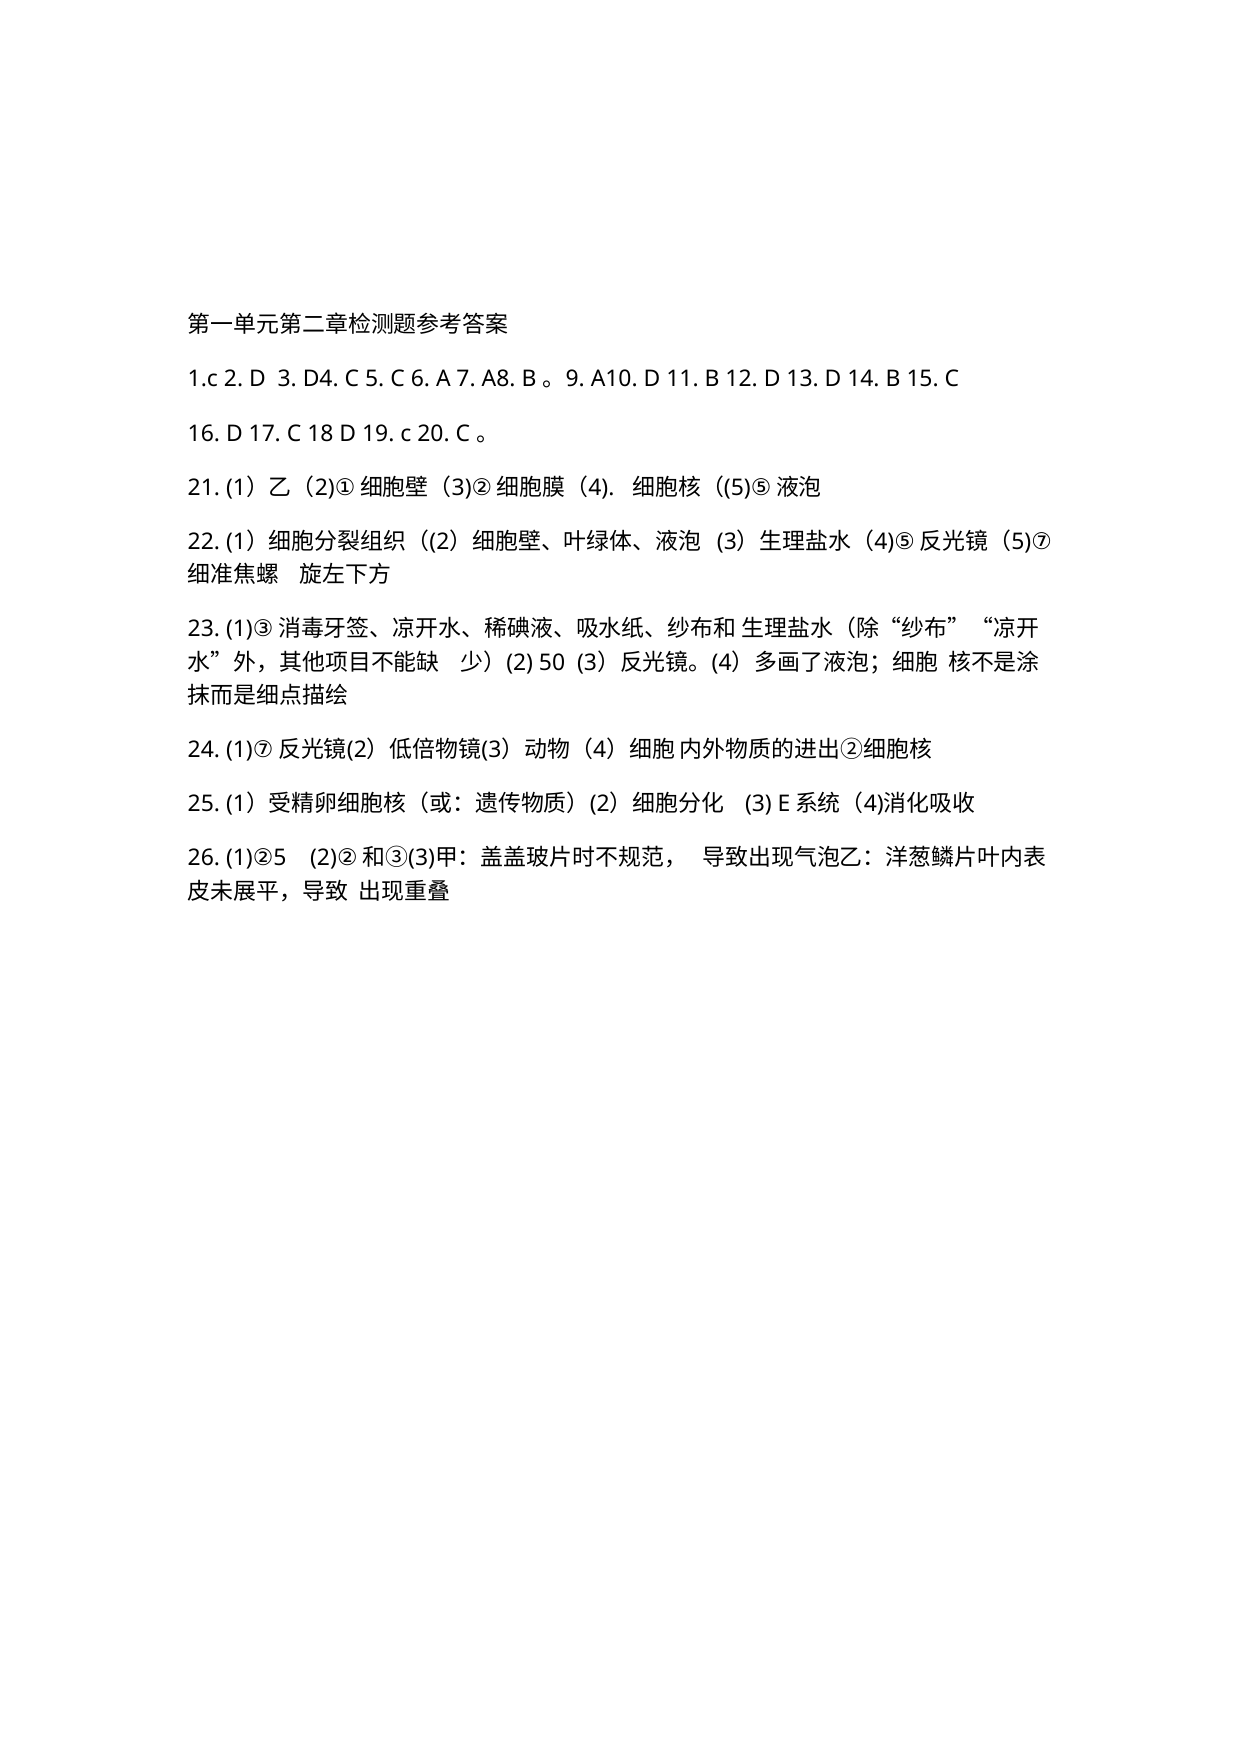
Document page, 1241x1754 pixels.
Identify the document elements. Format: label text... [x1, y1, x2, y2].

text 21. (1）乙（2)①细胞壁（3)②细胞膜（4). 细胞核（(5)⑤液泡 [187, 469, 1053, 502]
text 25. (1）受精卵细胞核（或：遗传物质）(2）细胞分化 (3) E系统（4)消化吸收 [187, 785, 1053, 818]
text 23. (1)③消毒牙签、凉开水、稀碘液、吸水纸、纱布和 生理盐水（除“纱布”“凉开水”外，其他项目不能缺 少）(2) 50 (3）反光镜。(4）多画了液泡；细胞 核不是涂抹而是细点描绘 [187, 610, 1053, 710]
text 22. (1）细胞分裂组织（(2）细胞壁、叶绿体、液泡 (3）生理盐水（4)⑤反光镜（5)⑦细准焦螺 旋左下方 [187, 523, 1053, 589]
text 第一单元第二章检测题参考答案 [187, 306, 1053, 339]
text 24. (1)⑦反光镜(2）低倍物镜(3）动物（4）细胞 内外物质的进出②细胞核 [187, 731, 1053, 764]
text 1.c 2. D 3. D4. C 5. C 6. A 7. A8. B 。9. A10. D 11. B 12. D 13. D 14. B 15. C [187, 360, 1053, 394]
text 26. (1)②5 (2)②和③(3)甲：盖盖玻片时不规范， 导致出现气泡乙：洋葱鳞片叶内表皮未展平，导致 出现重叠 [187, 839, 1053, 906]
text 16. D 17. C 18 D 19. c 20. C 。 [187, 414, 1053, 448]
